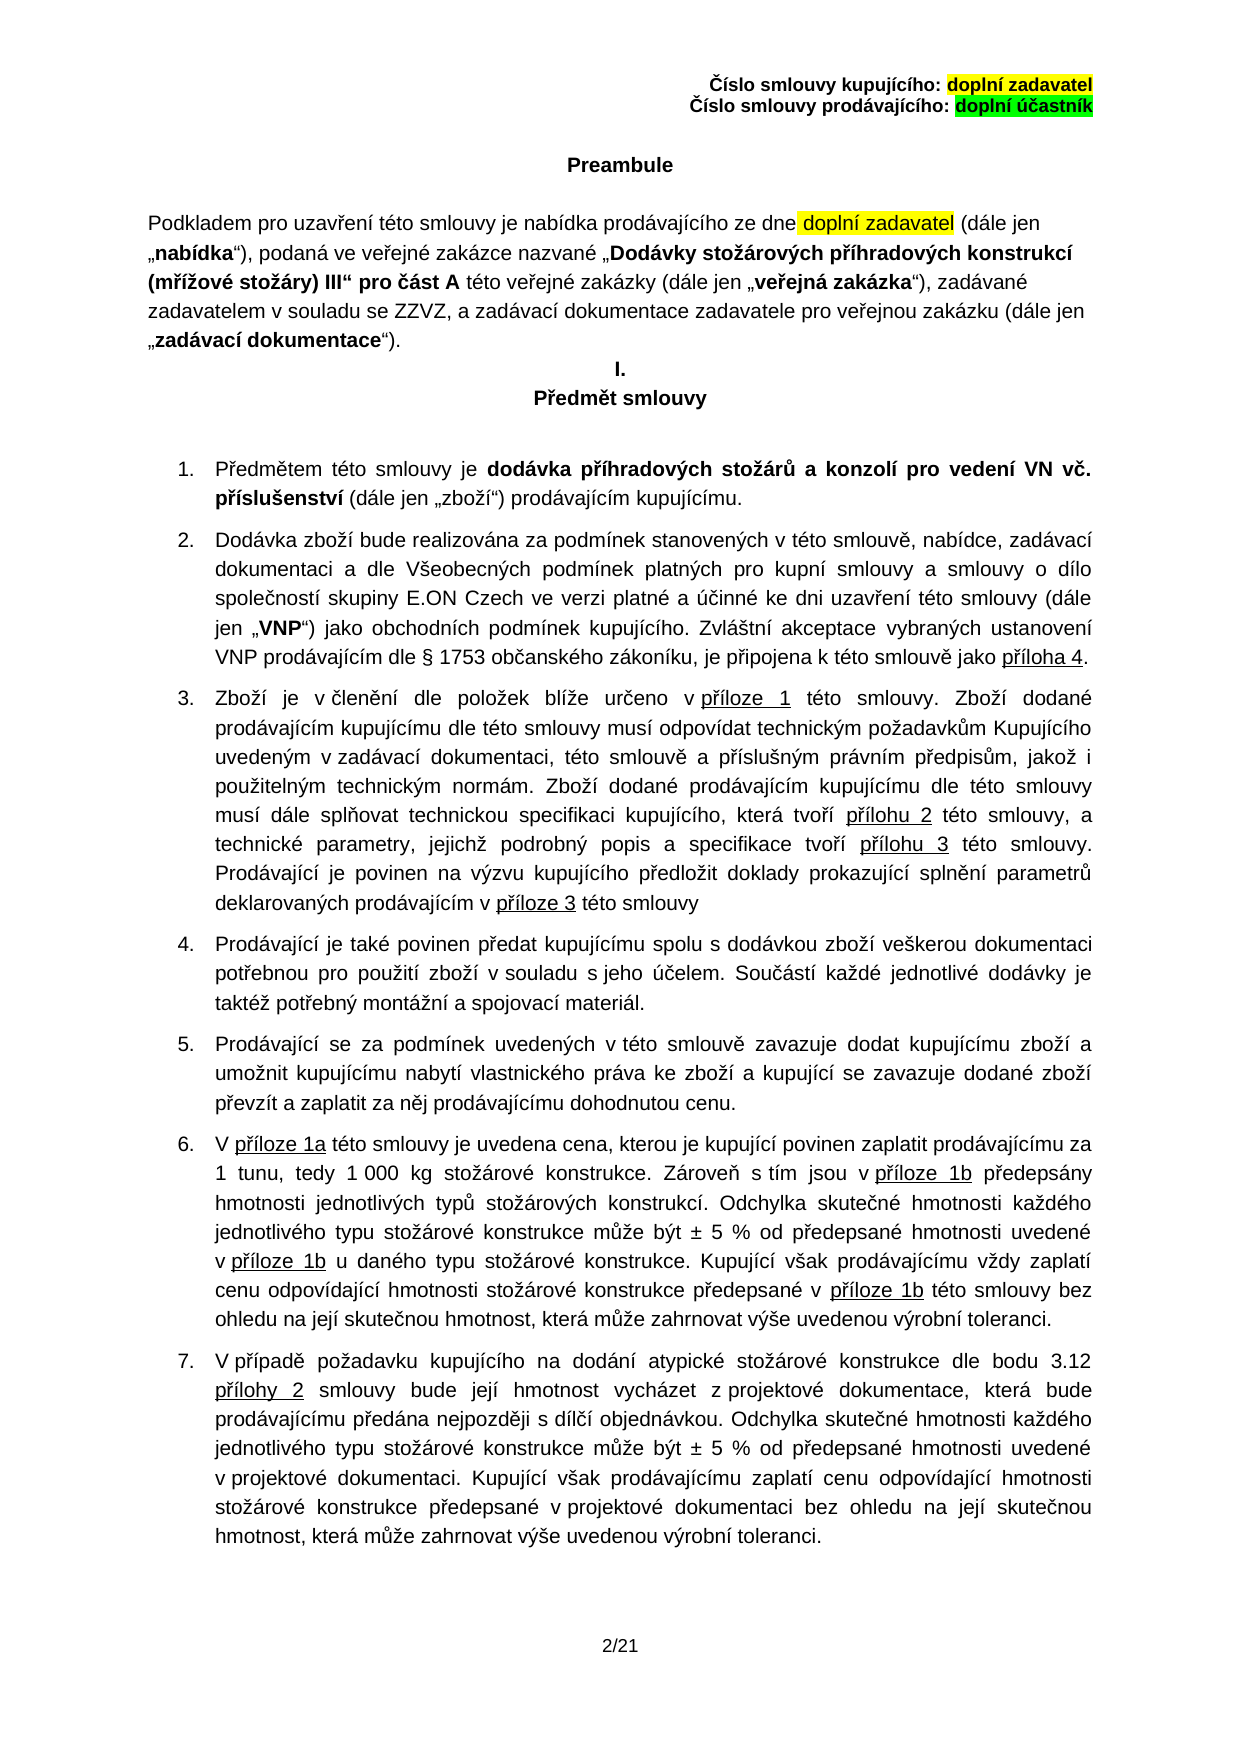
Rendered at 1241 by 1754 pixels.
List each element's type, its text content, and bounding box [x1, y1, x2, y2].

text Dodávka zboží bude realizována za podmínek stanovených v této smlouvě, nabídce, zadávací dokumentaci a dle Všeobecných podmínek platných pro kupní smlouvy a smlouvy o dílo společností skupiny E.ON Czech ve verzi platné a účinné ke dni uzavření této smlouvy (dále jen „VNP“) jako obchodních podmínek kupujícího. Zvláštní akceptace vybraných ustanovení VNP prodávajícím dle § 1753 občanského zákoníku, je připojena k této smlouvě jako příloha 4. [177, 523, 1093, 668]
text V případě požadavku kupujícího na dodání atypické stožárové konstrukce dle bodu 3.12 přílohy 2 smlouvy bude její hmotnost vycházet z projektové dokumentace, která bude prodávajícímu předána nejpozději s dílčí objednávkou. Odchylka skutečné hmotnosti každého jednotlivého typu stožárové konstrukce může být ± 5 % od předepsané hmotnosti uvedené v projektové dokumentaci. Kupující však prodávajícímu zaplatí cenu odpovídající hmotnosti stožárové konstrukce předepsané v projektové dokumentaci bez ohledu na její skutečnou hmotnost, která může zahrnovat výše uvedenou výrobní toleranci. [177, 1343, 1093, 1548]
text Zboží je v členění dle položek blíže určeno v příloze 1 této smlouvy. Zboží dodané prodávajícím kupujícímu dle této smlouvy musí odpovídat technickým požadavkům Kupujícího uvedeným v zadávací dokumentaci, této smlouvě a příslušným právním předpisům, jakož i použitelným technickým normám. Zboží dodané prodávajícím kupujícímu dle této smlouvy musí dále splňovat technickou specifikaci kupujícího, která tvoří přílohu 2 této smlouvy, a technické parametry, jejichž podrobný popis a specifikace tvoří přílohu 3 této smlouvy. Prodávající je povinen na výzvu kupujícího předložit doklady prokazující splnění parametrů deklarovaných prodávajícím v příloze 3 této smlouvy [177, 681, 1093, 914]
text I. [148, 352, 1093, 381]
text Předmět smlouvy [148, 381, 1093, 410]
text Podkladem pro uzavření této smlouvy je nabídka prodávajícího ze dne doplní zadavatel (dále jen „nabídka“), podaná ve veřejné zakázce nazvané „Dodávky stožárových příhradových konstrukcí (mřížové stožáry) III“ pro část A této veřejné zakázky (dále jen „veřejná zakázka“), zadávané zadavatelem v souladu se ZZVZ, a zadávací dokumentace zadavatele pro veřejnou zakázku (dále jen „zadávací dokumentace“). [148, 206, 1093, 352]
text Předmětem této smlouvy je dodávka příhradových stožárů a konzolí pro vedení VN vč. příslušenství (dále jen „zboží“) prodávajícím kupujícímu. [177, 452, 1093, 510]
text Prodávající se za podmínek uvedených v této smlouvě zavazuje dodat kupujícímu zboží a umožnit kupujícímu nabytí vlastnického práva ke zboží a kupující se zavazuje dodané zboží převzít a zaplatit za něj prodávajícímu dohodnutou cenu. [177, 1027, 1093, 1114]
text Preambule [148, 148, 1093, 177]
text V příloze 1a této smlouvy je uvedena cena, kterou je kupující povinen zaplatit prodávajícímu za 1 tunu, tedy 1 000 kg stožárové konstrukce. Zároveň s tím jsou v příloze 1b předepsány hmotnosti jednotlivých typů stožárových konstrukcí. Odchylka skutečné hmotnosti každého jednotlivého typu stožárové konstrukce může být ± 5 % od předepsané hmotnosti uvedené v příloze 1b u daného typu stožárové konstrukce. Kupující však prodávajícímu vždy zaplatí cenu odpovídající hmotnosti stožárové konstrukce předepsané v příloze 1b této smlouvy bez ohledu na její skutečnou hmotnost, která může zahrnovat výše uvedenou výrobní toleranci. [177, 1127, 1093, 1331]
text Prodávající je také povinen předat kupujícímu spolu s dodávkou zboží veškerou dokumentaci potřebnou pro použití zboží v souladu s jeho účelem. Součástí každé jednotlivé dodávky je taktéž potřebný montážní a spojovací materiál. [177, 927, 1093, 1014]
